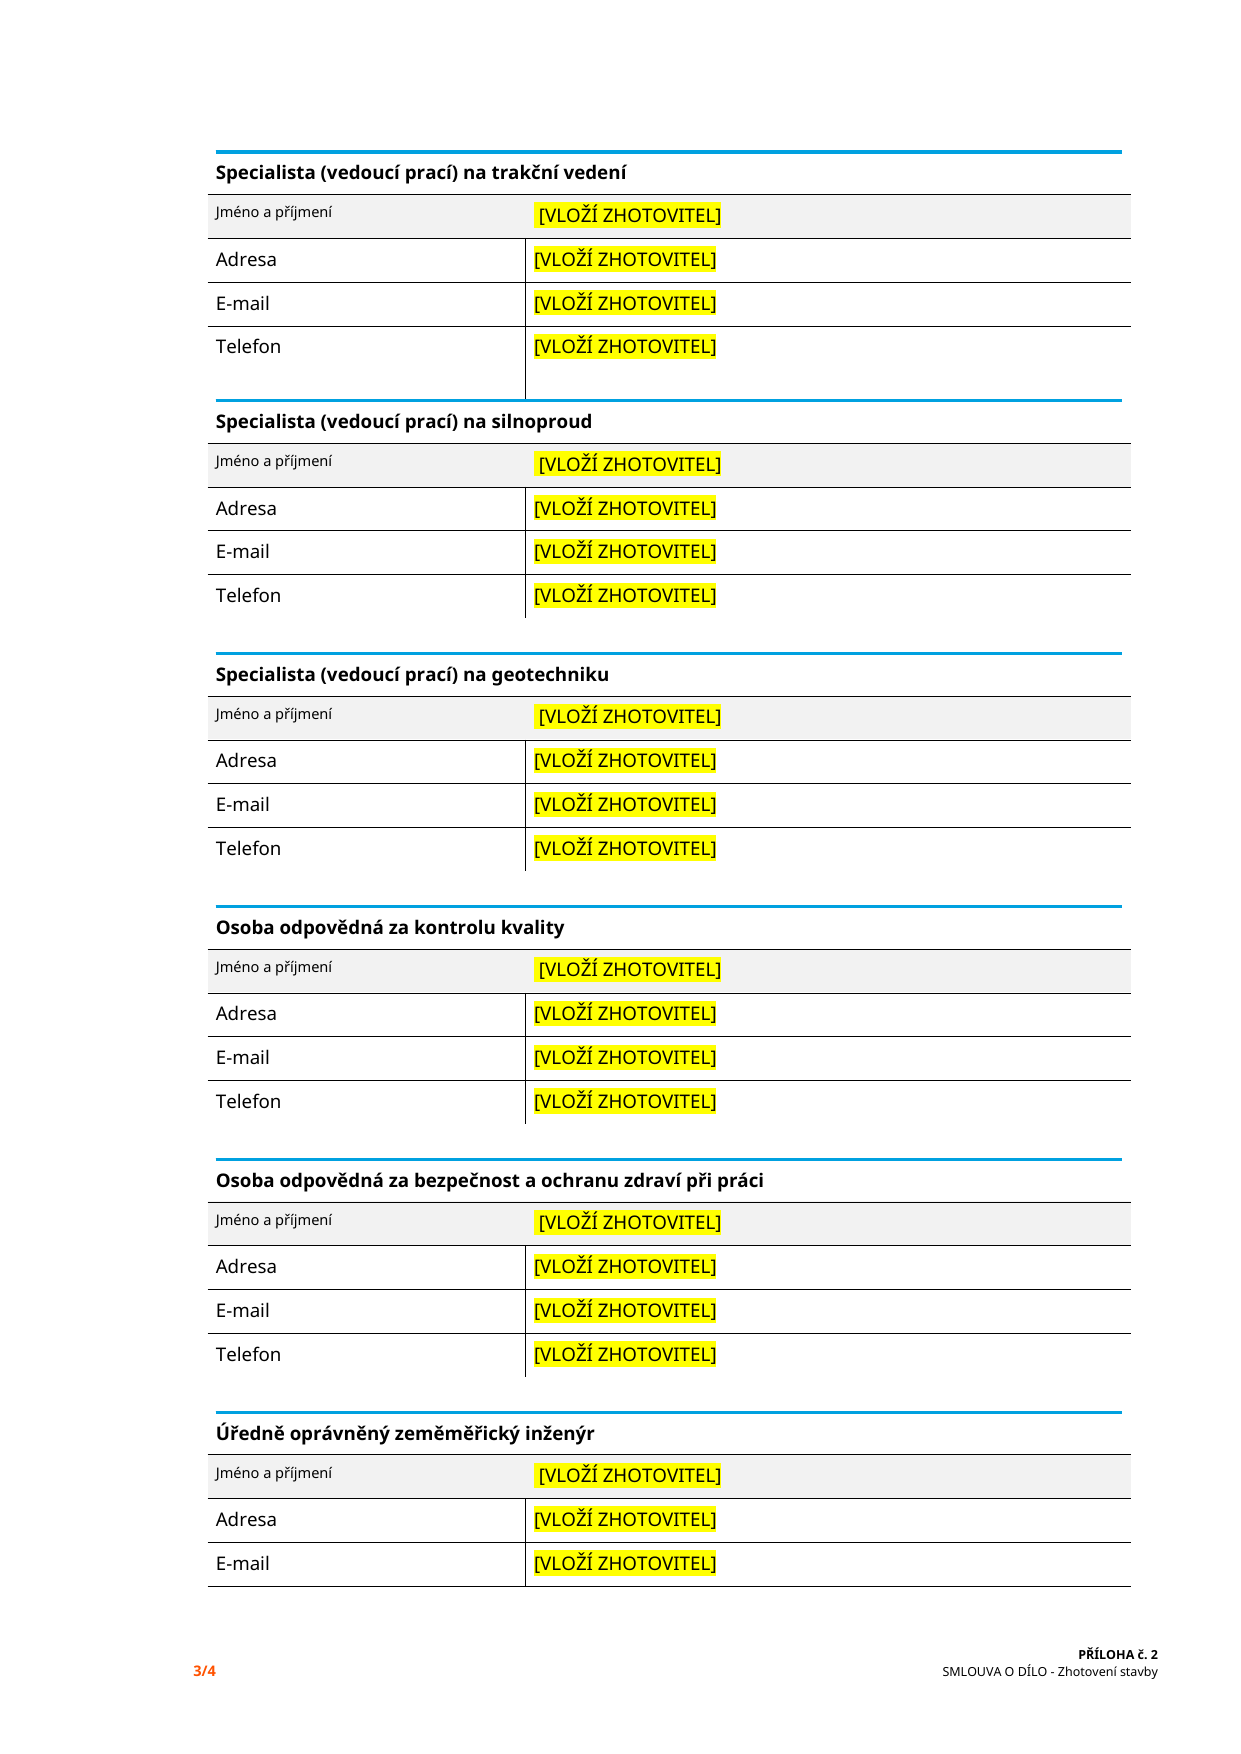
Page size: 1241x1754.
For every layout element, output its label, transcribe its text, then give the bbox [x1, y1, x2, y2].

table_cell E-mail [208, 784, 525, 827]
table_cell [VLOŽÍ ZHOTOVITEL] [526, 327, 1131, 399]
table_cell E-mail [208, 1290, 525, 1333]
text Specialista (vedoucí prací) na trakční vedení [216, 154, 1122, 185]
table_header [VLOŽÍ ZHOTOVITEL] [526, 1455, 1131, 1498]
table_header Jméno a příjmení [208, 1455, 526, 1498]
table_header Jméno a příjmení [208, 195, 526, 238]
table_cell [VLOŽÍ ZHOTOVITEL] [526, 488, 1131, 530]
table_cell [VLOŽÍ ZHOTOVITEL] [526, 784, 1131, 827]
table_header [VLOŽÍ ZHOTOVITEL] [526, 195, 1131, 238]
table_header [VLOŽÍ ZHOTOVITEL] [526, 697, 1131, 739]
table_cell [VLOŽÍ ZHOTOVITEL] [526, 1081, 1131, 1124]
table_cell E-mail [208, 1543, 525, 1586]
table_header [VLOŽÍ ZHOTOVITEL] [526, 444, 1131, 487]
table_cell Adresa [208, 741, 525, 783]
text Specialista (vedoucí prací) na silnoproud [216, 402, 1122, 434]
table_cell [VLOŽÍ ZHOTOVITEL] [526, 1037, 1131, 1080]
table_cell E-mail [208, 531, 525, 574]
table_cell [VLOŽÍ ZHOTOVITEL] [526, 283, 1131, 326]
table_header Jméno a příjmení [208, 444, 526, 487]
table_cell E-mail [208, 283, 525, 326]
table_cell Adresa [208, 1499, 525, 1542]
table_cell Adresa [208, 488, 525, 530]
table_cell Adresa [208, 1246, 525, 1289]
table_cell [VLOŽÍ ZHOTOVITEL] [526, 239, 1131, 282]
table_header Jméno a příjmení [208, 697, 526, 739]
table_cell Telefon [208, 327, 525, 399]
text Specialista (vedoucí prací) na geotechniku [216, 655, 1122, 687]
table_header [VLOŽÍ ZHOTOVITEL] [526, 1203, 1131, 1245]
table_cell Telefon [208, 1081, 525, 1124]
table_cell Telefon [208, 828, 525, 871]
table_cell [VLOŽÍ ZHOTOVITEL] [526, 1334, 1131, 1377]
text Osoba odpovědná za kontrolu kvality [216, 908, 1122, 940]
table_cell Adresa [208, 239, 525, 282]
table_header [VLOŽÍ ZHOTOVITEL] [526, 950, 1131, 992]
table_cell [VLOŽÍ ZHOTOVITEL] [526, 1290, 1131, 1333]
table_cell [VLOŽÍ ZHOTOVITEL] [526, 1543, 1131, 1586]
table_cell Telefon [208, 1334, 525, 1377]
table_cell [VLOŽÍ ZHOTOVITEL] [526, 531, 1131, 574]
table_cell [VLOŽÍ ZHOTOVITEL] [526, 1246, 1131, 1289]
text Úředně oprávněný zeměměřický inženýr [216, 1414, 1122, 1446]
table_cell [VLOŽÍ ZHOTOVITEL] [526, 1499, 1131, 1542]
table_cell [VLOŽÍ ZHOTOVITEL] [526, 994, 1131, 1036]
table_cell Telefon [208, 575, 525, 618]
text Osoba odpovědná za bezpečnost a ochranu zdraví při práci [216, 1161, 1122, 1193]
table_cell [VLOŽÍ ZHOTOVITEL] [526, 741, 1131, 783]
table_header Jméno a příjmení [208, 950, 526, 992]
table_cell E-mail [208, 1037, 525, 1080]
table_cell Adresa [208, 994, 525, 1036]
table_cell [VLOŽÍ ZHOTOVITEL] [526, 828, 1131, 871]
table_cell [VLOŽÍ ZHOTOVITEL] [526, 575, 1131, 618]
table_header Jméno a příjmení [208, 1203, 526, 1245]
